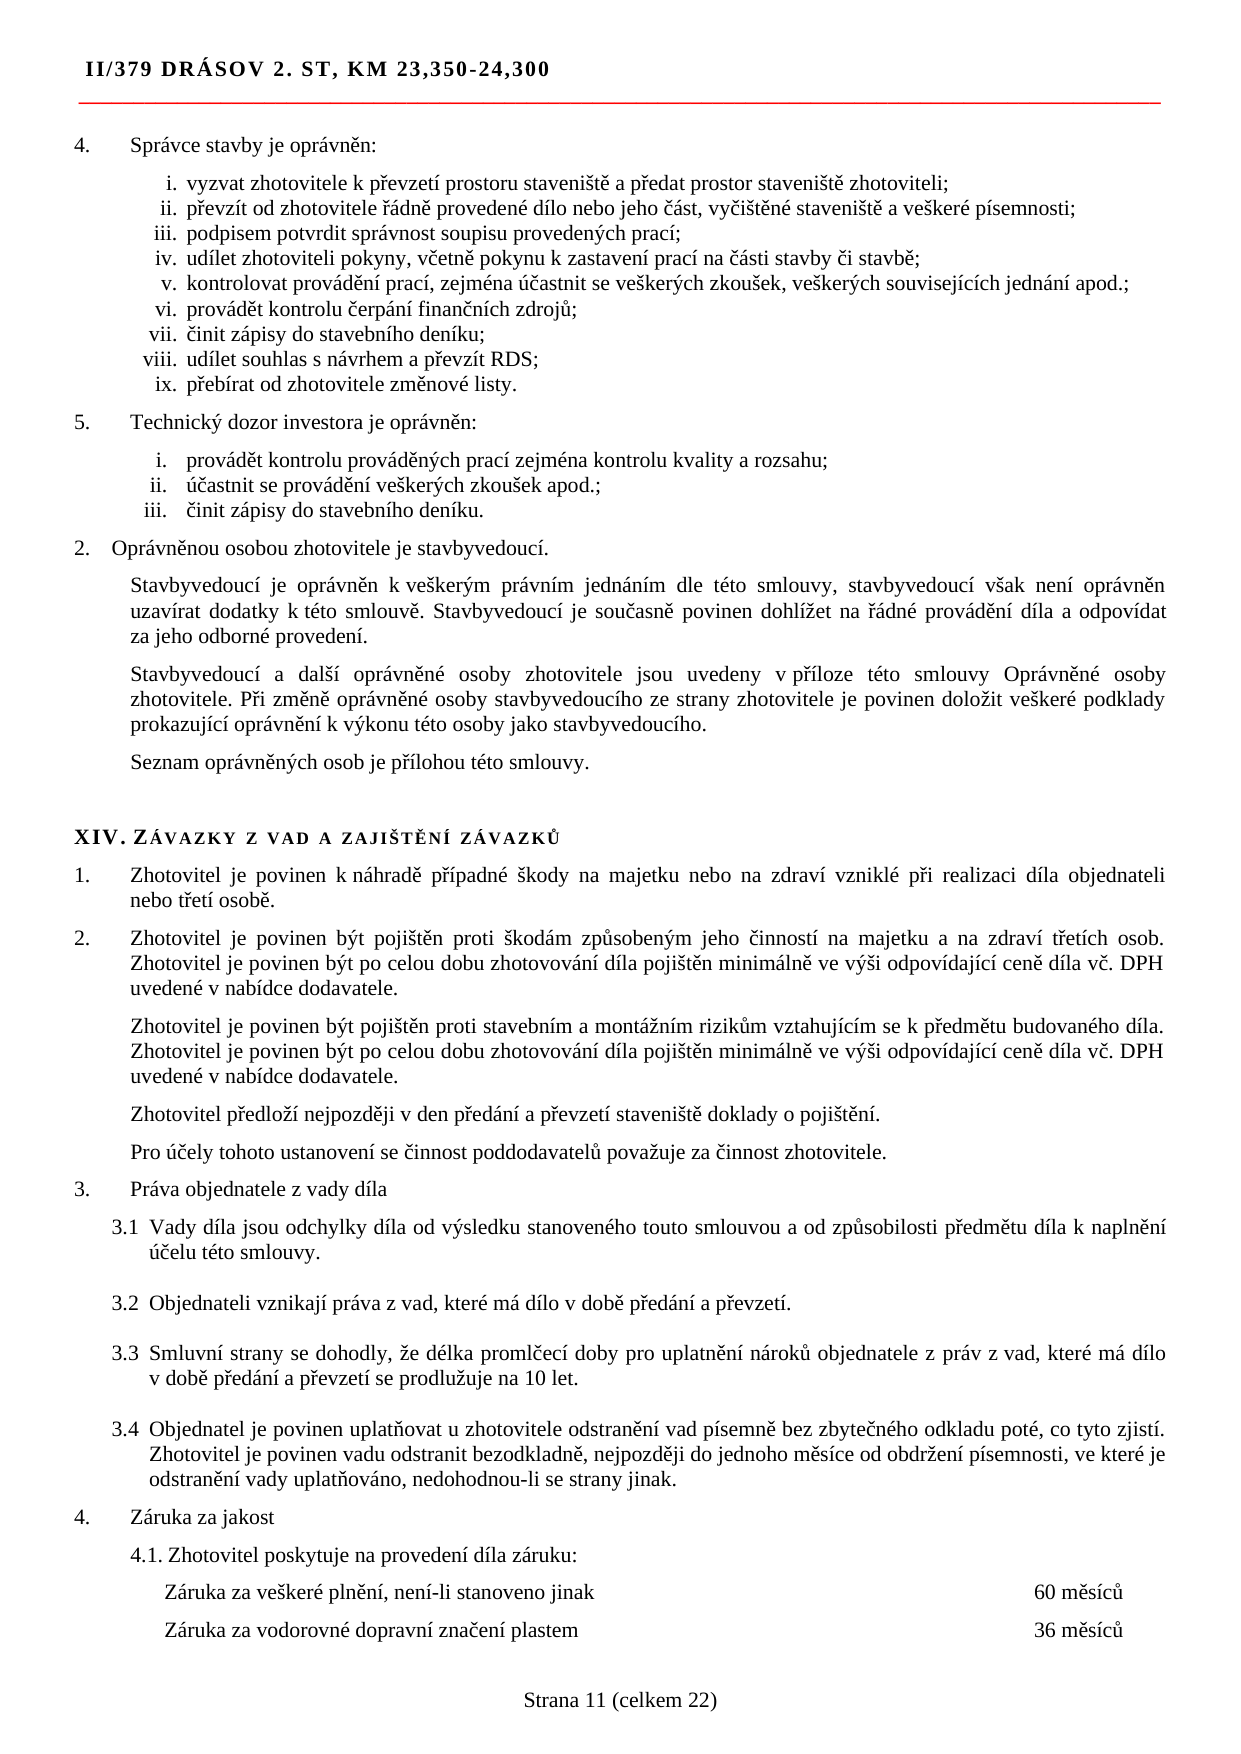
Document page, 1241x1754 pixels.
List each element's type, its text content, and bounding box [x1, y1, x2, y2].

list provádět kontrolu prováděných prací zejména kontrolu kvality a rozsahu; [167, 447, 1166, 472]
list Zhotovitel je povinen být pojištěn proti škodám způsobeným jeho činností na majetku a na zdraví třetích osob. Zhotovitel je povinen být po celou dobu zhotovování díla pojištěn minimálně ve výši odpovídající ceně díla vč. DPH uvedené v nabídce dodavatele. [74, 925, 1166, 1000]
list vyzvat zhotovitele k převzetí prostoru staveniště a předat prostor staveniště zhotoviteli; [177, 169, 1166, 195]
list činit zápisy do stavebního deníku. [167, 497, 1166, 522]
list Závazky z vad a zajištění závazků [74, 824, 1166, 849]
list Zhotovitel je povinen k náhradě případné škody na majetku nebo na zdraví vzniklé při realizaci díla objednateli nebo třetí osobě. [74, 862, 1166, 912]
list Objednatel je povinen uplatňovat u zhotovitele odstranění vad písemně bez zbytečného odkladu poté, co tyto zjistí. Zhotovitel je povinen vadu odstranit bezodkladně, nejpozději do jednoho měsíce od obdržení písemnosti, ve které je odstranění vady uplatňováno, nedohodnou-li se strany jinak. [111, 1416, 1166, 1491]
text Pro účely tohoto ustanovení se činnost poddodavatelů považuje za činnost zhotovitele. [130, 1139, 1166, 1164]
list udílet zhotoviteli pokyny, včetně pokynu k zastavení prací na části stavby či stavbě; [177, 245, 1166, 270]
list provádět kontrolu čerpání finančních zdrojů; [177, 296, 1166, 321]
list Objednateli vznikají práva z vad, které má dílo v době předání a převzetí. [111, 1290, 1166, 1315]
list kontrolovat provádění prací, zejména účastnit se veškerých zkoušek, veškerých souvisejících jednání apod.; [177, 270, 1166, 296]
list podpisem potvrdit správnost soupisu provedených prací; [177, 220, 1166, 245]
text Zhotovitel předloží nejpozději v den předání a převzetí staveniště doklady o pojištění. [130, 1101, 1166, 1126]
list účastnit se provádění veškerých zkoušek apod.; [167, 472, 1166, 497]
text Stavbyvedoucí je oprávněn k veškerým právním jednáním dle této smlouvy, stavbyvedoucí však není oprávněn uzavírat dodatky k této smlouvě. Stavbyvedoucí je současně povinen dohlížet na řádné provádění díla a odpovídat za jeho odborné provedení. [130, 572, 1166, 648]
text Záruka za vodorovné dopravní značení plastem 36 měsíců [74, 1617, 1166, 1642]
list udílet souhlas s návrhem a převzít RDS; [177, 346, 1166, 371]
list Vady díla jsou odchylky díla od výsledku stanoveného touto smlouvou a od způsobilosti předmětu díla k naplnění účelu této smlouvy. [111, 1214, 1166, 1264]
list převzít od zhotovitele řádně provedené dílo nebo jeho část, vyčištěné staveniště a veškeré písemnosti; [177, 195, 1166, 220]
text Zhotovitel je povinen být pojištěn proti stavebním a montážním rizikům vztahujícím se k předmětu budovaného díla. Zhotovitel je povinen být po celou dobu zhotovování díla pojištěn minimálně ve výši odpovídající ceně díla vč. DPH uvedené v nabídce dodavatele. [130, 1013, 1166, 1088]
list Záruka za jakost [74, 1504, 1166, 1529]
text Stavbyvedoucí a další oprávněné osoby zhotovitele jsou uvedeny v příloze této smlouvy Oprávněné osoby zhotovitele. Při změně oprávněné osoby stavbyvedoucího ze strany zhotovitele je povinen doložit veškeré podklady prokazující oprávnění k výkonu této osoby jako stavbyvedoucího. [130, 661, 1166, 736]
list Oprávněnou osobou zhotovitele je stavbyvedoucí. [74, 535, 1166, 560]
list činit zápisy do stavebního deníku; [177, 321, 1166, 346]
text Seznam oprávněných osob je přílohou této smlouvy. [130, 749, 1166, 774]
list Zhotovitel poskytuje na provedení díla záruku: [130, 1542, 1166, 1567]
list přebírat od zhotovitele změnové listy. [177, 371, 1166, 396]
list Smluvní strany se dohodly, že délka promlčecí doby pro uplatnění nároků objednatele z práv z vad, které má dílo v době předání a převzetí se prodlužuje na 10 let. [111, 1340, 1166, 1391]
text Záruka za veškeré plnění, není-li stanoveno jinak 60 měsíců [74, 1579, 1166, 1604]
list Správce stavby je oprávněn: [74, 132, 1166, 157]
list Technický dozor investora je oprávněn: [74, 409, 1166, 434]
list Práva objednatele z vady díla [74, 1176, 1166, 1202]
